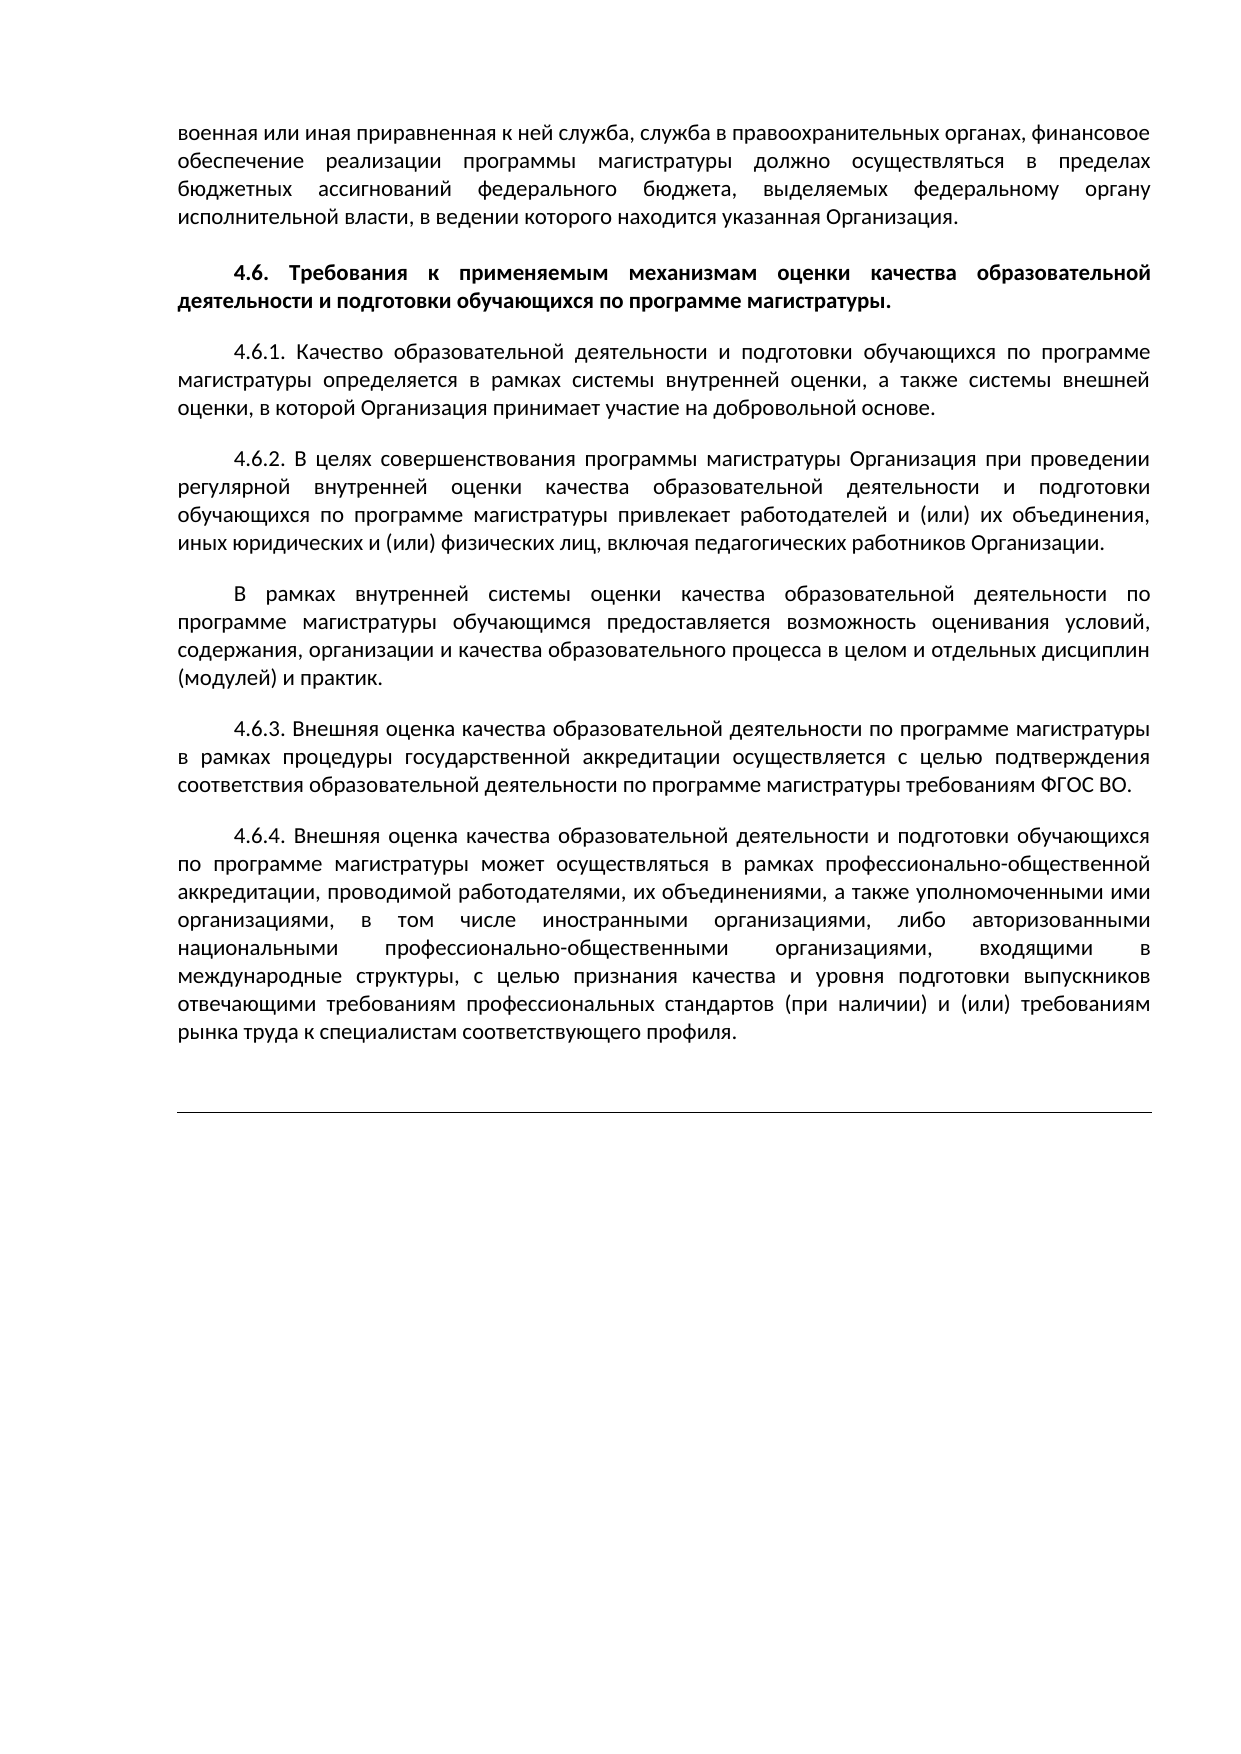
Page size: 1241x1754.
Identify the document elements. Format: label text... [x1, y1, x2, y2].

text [177, 118, 1152, 230]
text В рамках внутренней системы оценки качества образовательной деятельности по программе магистратуры обучающимся предоставляется возможность оценивания условий, содержания, организации и качества образовательного процесса в целом и отдельных дисциплин (модулей) и практик. [177, 579, 1152, 691]
title 4.6. Требования к применяемым механизмам оценки качества образовательной деятельности и подготовки обучающихся по программе магистратуры. [177, 258, 1152, 314]
text 4.6.4. Внешняя оценка качества образовательной деятельности и подготовки обучающихся по программе магистратуры может осуществляться в рамках профессионально-общественной аккредитации, проводимой работодателями, их объединениями, а также уполномоченными ими организациями, в том числе иностранными организациями, либо авторизованными национальными профессионально-общественными организациями, входящими в международные структуры, с целью признания качества и уровня подготовки выпускников отвечающими требованиям профессиональных стандартов (при наличии) и (или) требованиям рынка труда к специалистам соответствующего профиля. [177, 821, 1152, 1045]
text 4.6.1. Качество образовательной деятельности и подготовки обучающихся по программе магистратуры определяется в рамках системы внутренней оценки, а также системы внешней оценки, в которой Организация принимает участие на добровольной основе. [177, 337, 1152, 421]
text 4.6.2. В целях совершенствования программы магистратуры Организация при проведении регулярной внутренней оценки качества образовательной деятельности и подготовки обучающихся по программе магистратуры привлекает работодателей и (или) их объединения, иных юридических и (или) физических лиц, включая педагогических работников Организации. [177, 444, 1152, 556]
text 4.6.3. Внешняя оценка качества образовательной деятельности по программе магистратуры в рамках процедуры государственной аккредитации осуществляется с целью подтверждения соответствия образовательной деятельности по программе магистратуры требованиям ФГОС ВО. [177, 714, 1152, 798]
